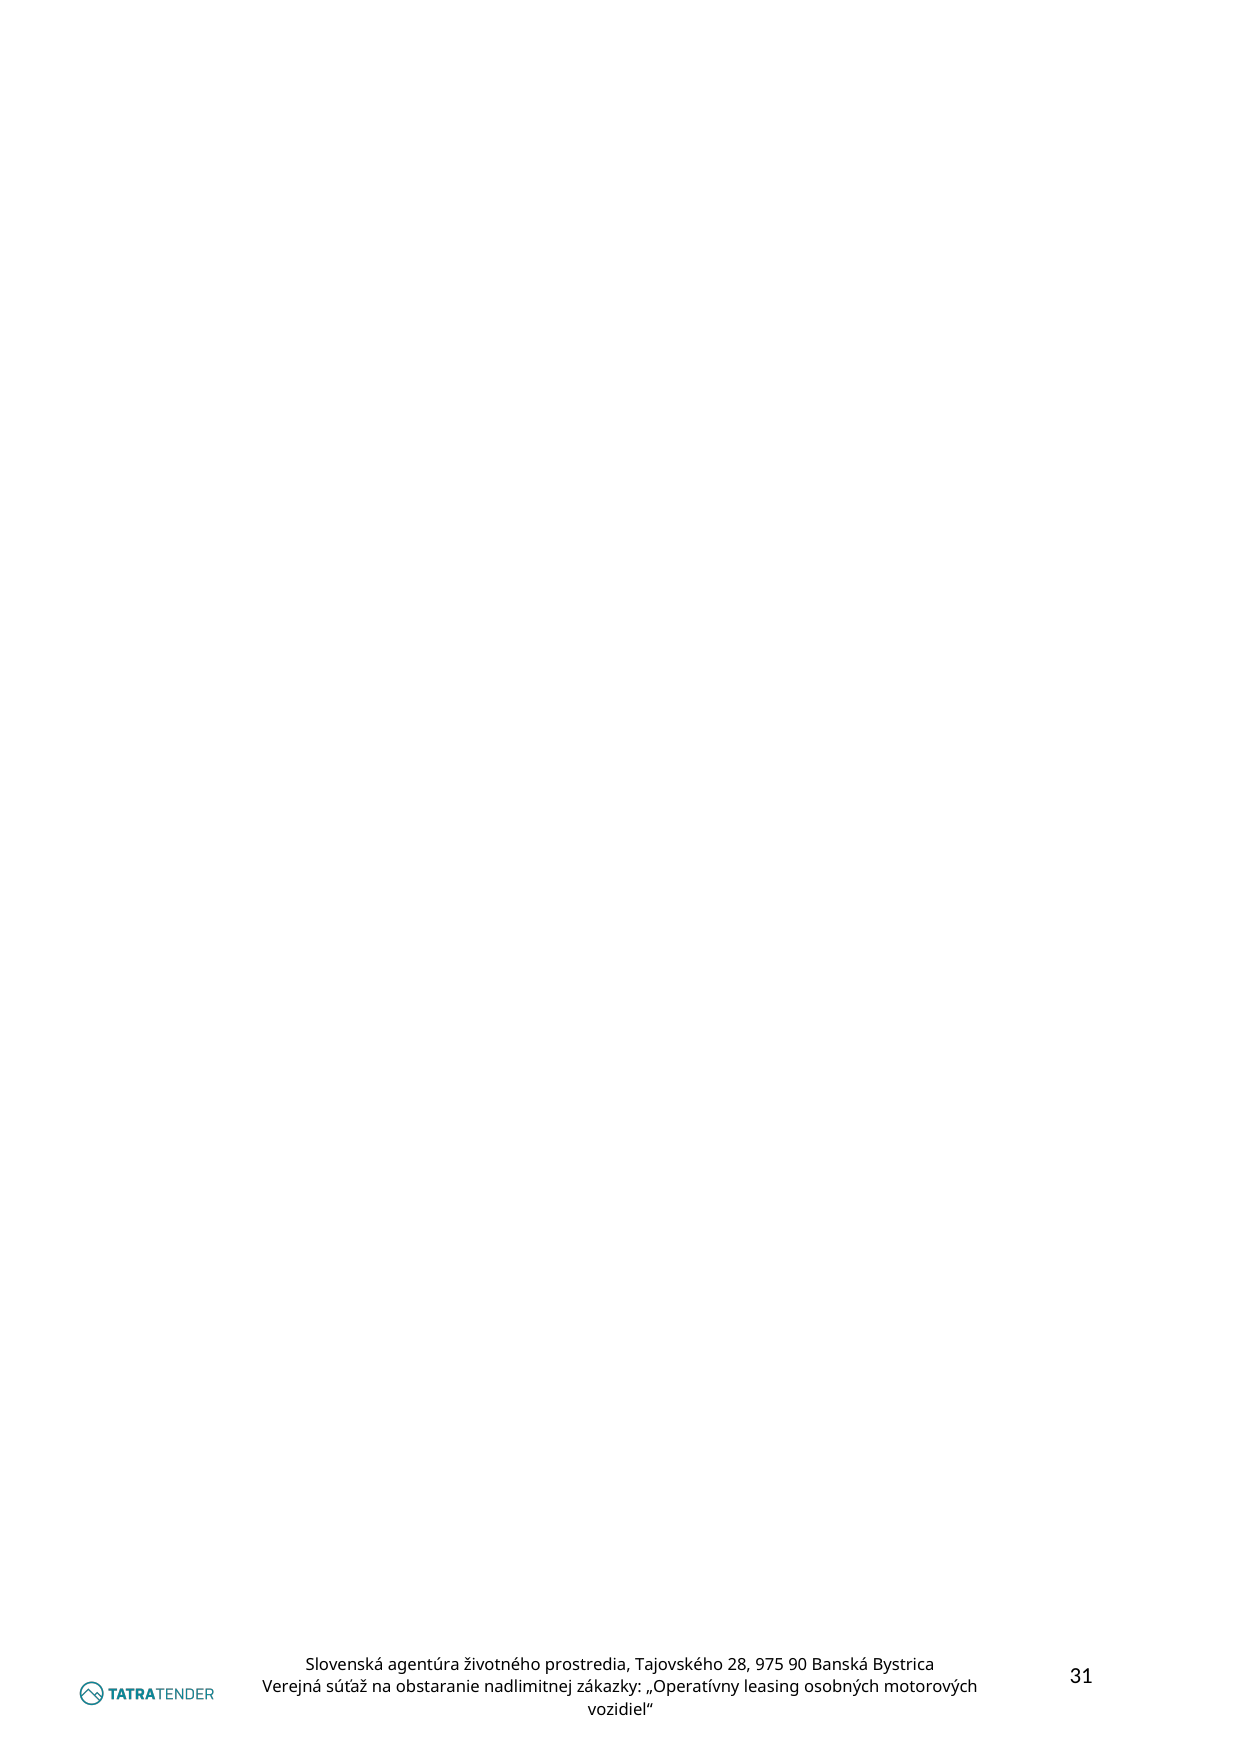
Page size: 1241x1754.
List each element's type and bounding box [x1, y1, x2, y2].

picture [77, 1670, 225, 1714]
